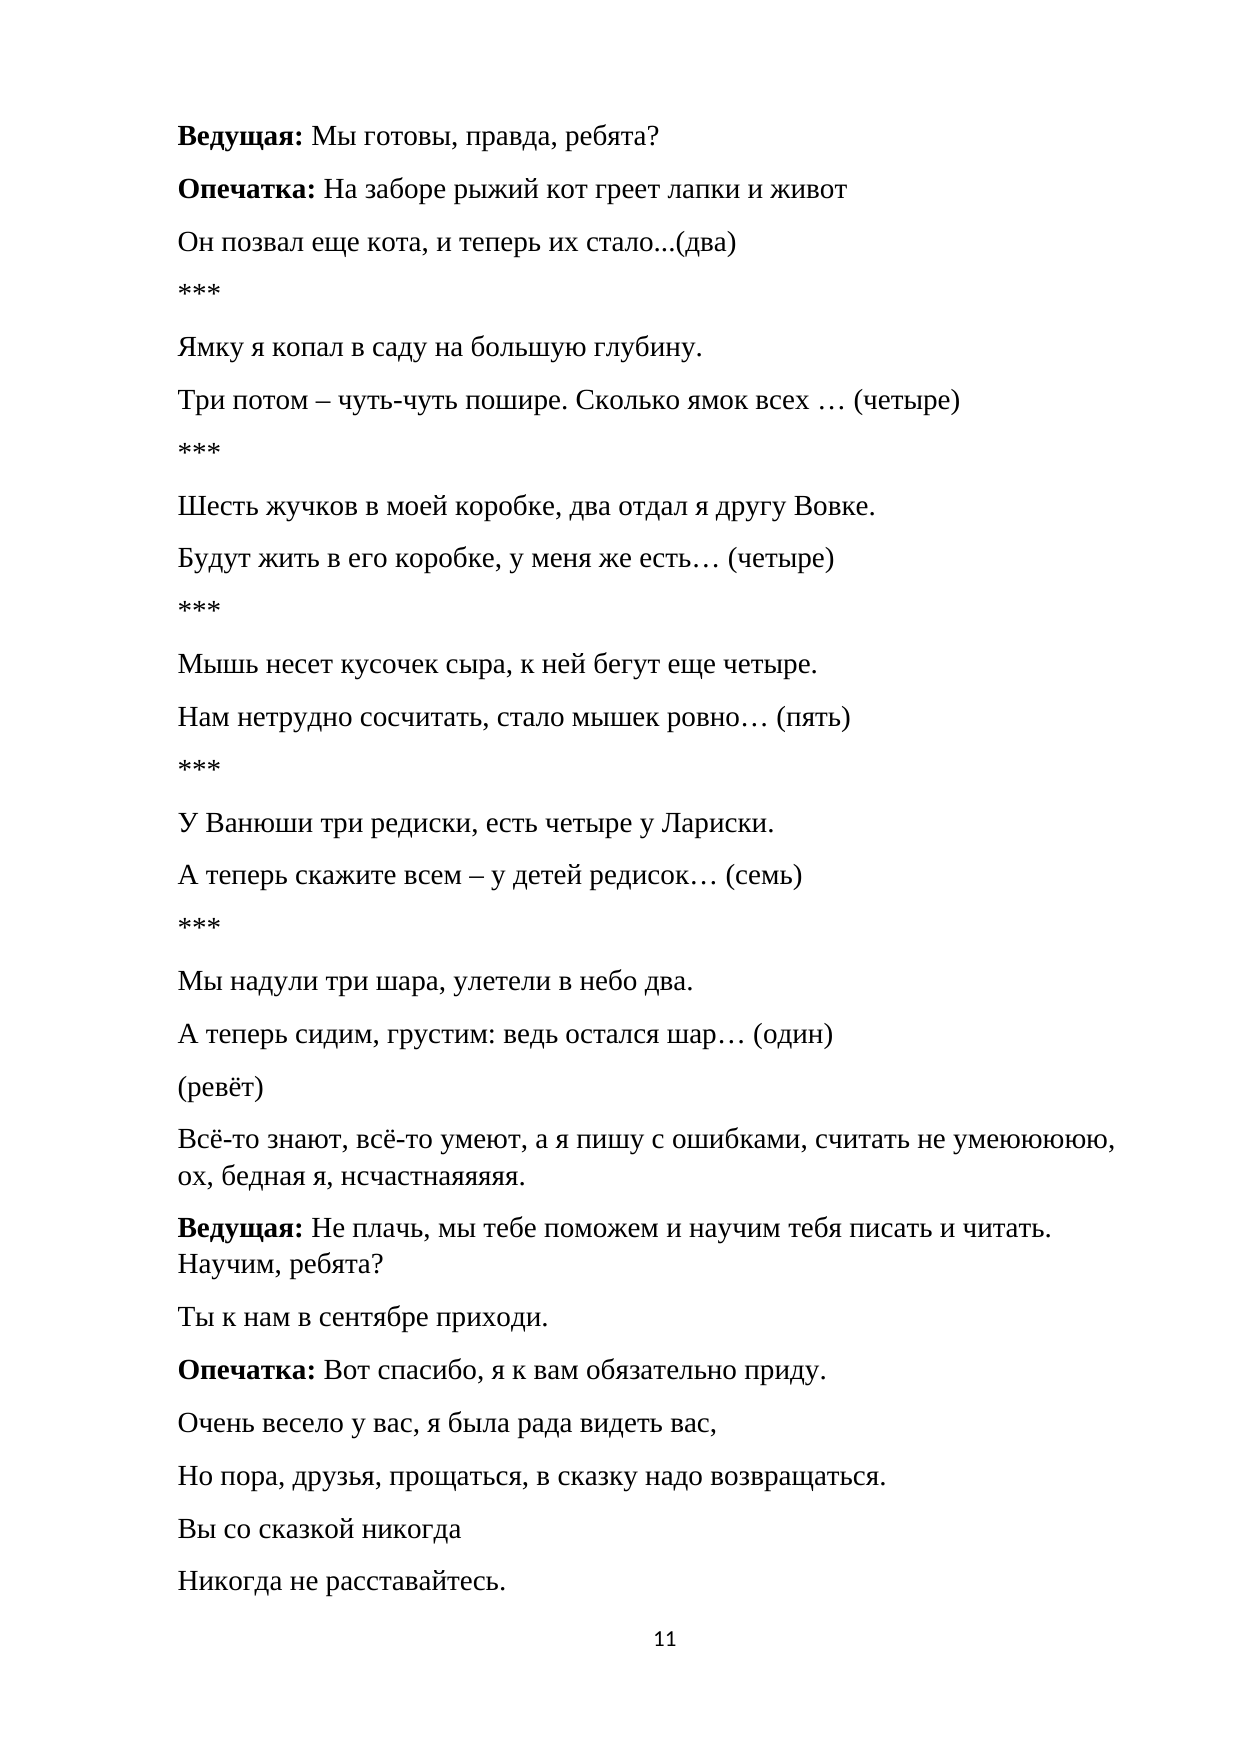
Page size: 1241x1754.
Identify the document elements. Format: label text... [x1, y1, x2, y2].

text Очень весело у вас, я была рада видеть вас, [177, 1405, 1152, 1439]
text (ревёт) [177, 1069, 1152, 1102]
text Никогда не расставайтесь. [177, 1563, 1152, 1597]
text Нам нетрудно сосчитать, стало мышек ровно… (пять) [177, 699, 1152, 733]
text Но пора, друзья, прощаться, в сказку надо возвращаться. [177, 1458, 1152, 1491]
text *** [177, 752, 1152, 785]
text Всё-то знают, всё-то умеют, а я пишу с ошибками, считать не умеююююю, ох, бедная я, нсчастнаяяяяя. [177, 1122, 1152, 1191]
text Ямку я копал в саду на большую глубину. [177, 329, 1152, 363]
text Опечатка: На заборе рыжий кот греет лапки и живот [177, 171, 1152, 204]
text У Ванюши три редиски, есть четыре у Лариски. [177, 805, 1152, 838]
text *** [177, 277, 1152, 310]
text Ведущая: Не плачь, мы тебе поможем и научим тебя писать и читать. Научим, ребята? [177, 1211, 1152, 1280]
text А теперь скажите всем – у детей редисок… (семь) [177, 857, 1152, 891]
text *** [177, 593, 1152, 627]
text Три потом – чуть-чуть пошире. Сколько ямок всех … (четыре) [177, 382, 1152, 416]
text Будут жить в его коробке, у меня же есть… (четыре) [177, 541, 1152, 574]
text Мы надули три шара, улетели в небо два. [177, 963, 1152, 997]
text Шесть жучков в моей коробке, два отдал я другу Вовке. [177, 488, 1152, 521]
text Ведущая: Мы готовы, правда, ребята? [177, 118, 1152, 152]
text Опечатка: Вот спасибо, я к вам обязательно приду. [177, 1352, 1152, 1386]
text Ты к нам в сентябре приходи. [177, 1299, 1152, 1333]
text Мышь несет кусочек сыра, к ней бегут еще четыре. [177, 646, 1152, 680]
text Он позвал еще кота, и теперь их стало...(два) [177, 224, 1152, 257]
text *** [177, 435, 1152, 468]
text А теперь сидим, грустим: ведь остался шар… (один) [177, 1016, 1152, 1049]
text Вы со сказкой никогда [177, 1511, 1152, 1544]
text *** [177, 910, 1152, 944]
